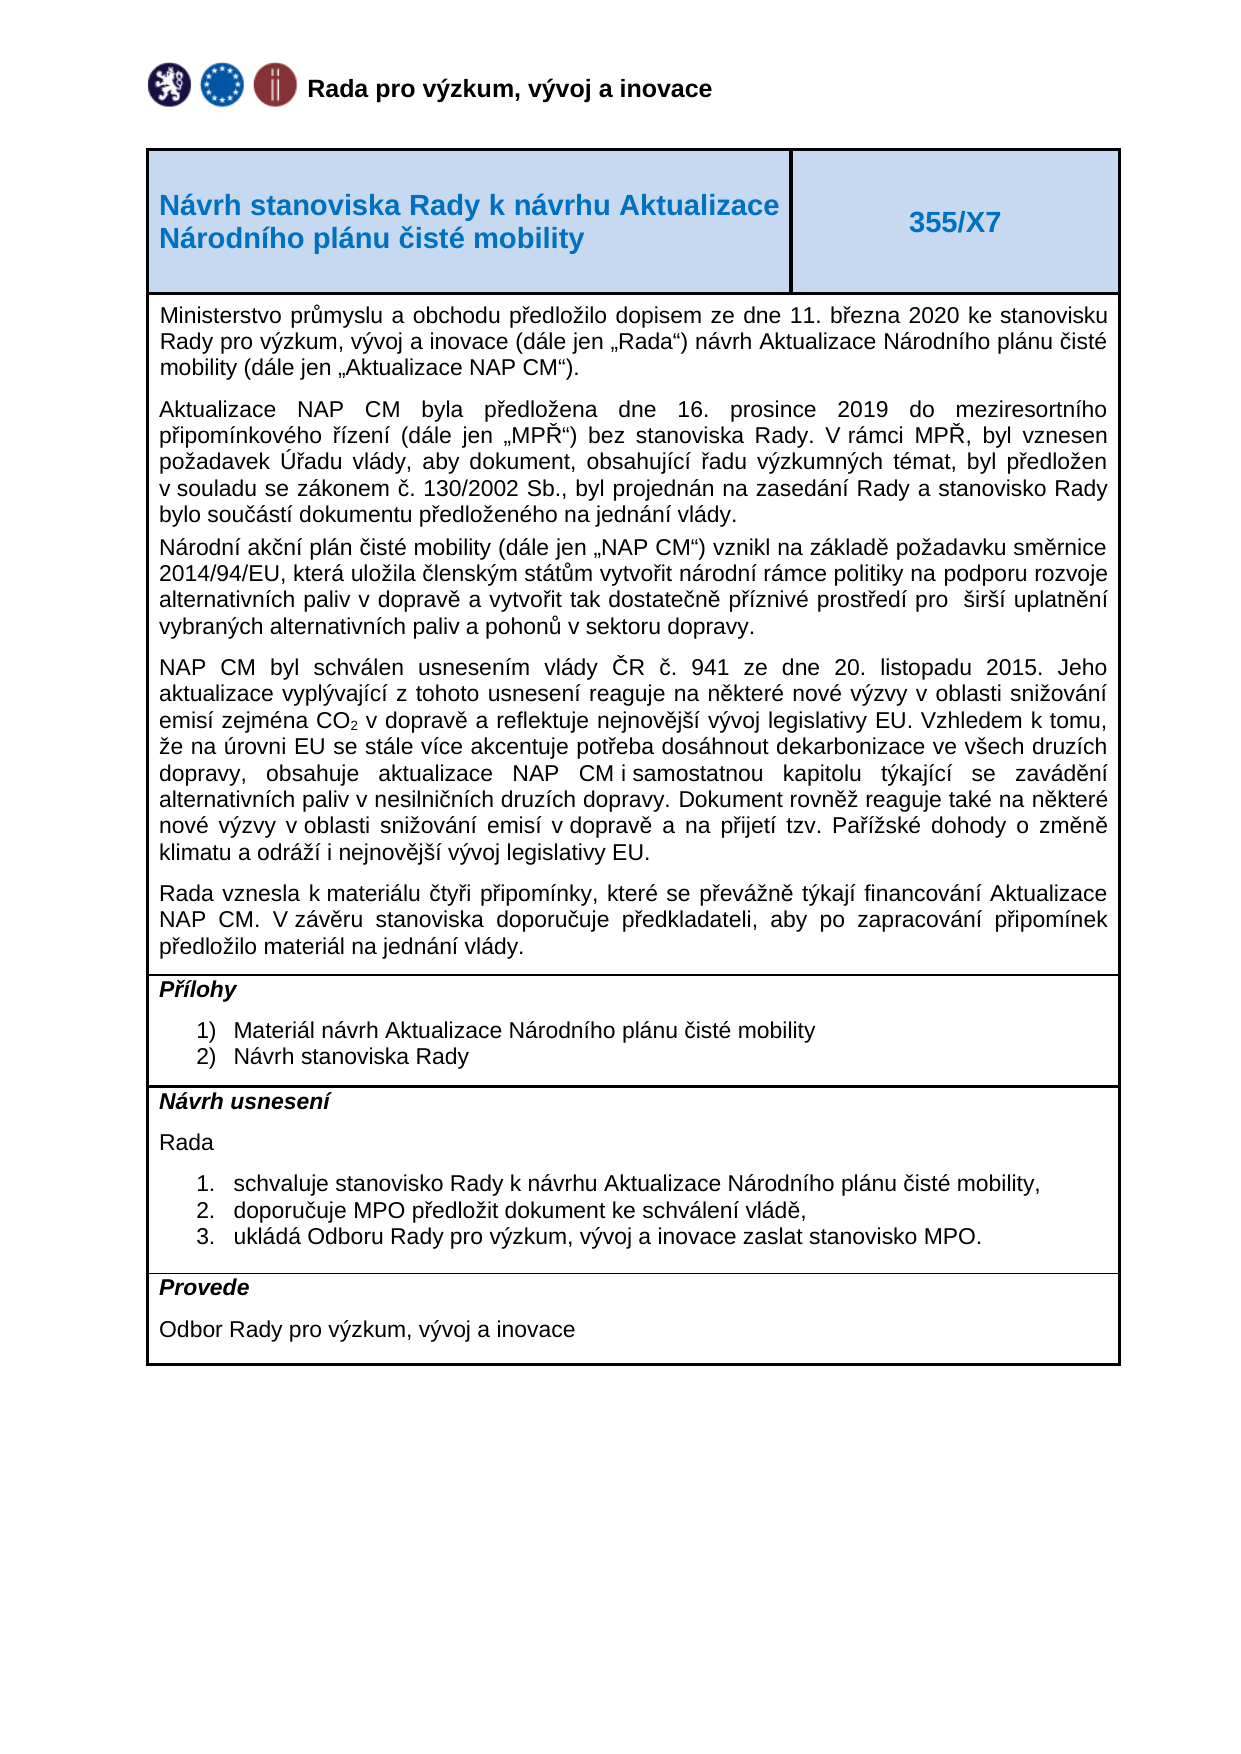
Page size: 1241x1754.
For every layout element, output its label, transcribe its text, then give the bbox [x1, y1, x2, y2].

table_header 355/X7 [793, 151, 1118, 292]
table_cell Návrh usnesení Rada schvaluje stanovisko Rady k návrhu Aktualizace Národního plánu čisté mobility, doporučuje MPO předložit dokument ke schválení vládě, ukládá Odboru Rady pro výzkum, vývoj a inovace zaslat stanovisko MPO. [149, 1088, 1118, 1273]
table_cell Ministerstvo průmyslu a obchodu předložilo dopisem ze dne 11. března 2020 ke stanovisku Rady pro výzkum, vývoj a inovace (dále jen „Rada“) návrh Aktualizace Národního plánu čisté mobility (dále jen „Aktualizace NAP CM“). Aktualizace NAP CM byla předložena dne 16. prosince 2019 do meziresortního připomínkového řízení (dále jen „MPŘ“) bez stanoviska Rady. V rámci MPŘ, byl vznesen požadavek Úřadu vlády, aby dokument, obsahující řadu výzkumných témat, byl předložen v souladu se zákonem č. 130/2002 Sb., byl projednán na zasedání Rady a stanovisko Rady bylo součástí dokumentu předloženého na jednání vlády. Národní akční plán čisté mobility (dále jen „NAP CM“) vznikl na základě požadavku směrnice 2014/94/EU, která uložila členským státům vytvořit národní rámce politiky na podporu rozvoje alternativních paliv v dopravě a vytvořit tak dostatečně příznivé prostředí pro širší uplatnění vybraných alternativních paliv a pohonů v sektoru dopravy. NAP CM byl schválen usnesením vlády ČR č. 941 ze dne 20. listopadu 2015. Jeho aktualizace vyplývající z tohoto usnesení reaguje na některé nové výzvy v oblasti snižování emisí zejména CO2 v dopravě a reflektuje nejnovější vývoj legislativy EU. Vzhledem k tomu, že na úrovni EU se stále více akcentuje potřeba dosáhnout dekarbonizace ve všech druzích dopravy, obsahuje aktualizace NAP CM i samostatnou kapitolu týkající se zavádění alternativních paliv v nesilničních druzích dopravy. Dokument rovněž reaguje také na některé nové výzvy v oblasti snižování emisí v dopravě a na přijetí tzv. Pařížské dohody o změně klimatu a odráží i nejnovější vývoj legislativy EU. Rada vznesla k materiálu čtyři připomínky, které se převážně týkají financování Aktualizace NAP CM. V závěru stanoviska doporučuje předkladateli, aby po zapracování připomínek předložilo materiál na jednání vlády. [149, 295, 1118, 974]
table_header Návrh stanoviska Rady k návrhu Aktualizace Národního plánu čisté mobility [149, 151, 789, 292]
table_cell Provede Odbor Rady pro výzkum, vývoj a inovace [149, 1274, 1118, 1363]
table_cell Přílohy Materiál návrh Aktualizace Národního plánu čisté mobility Návrh stanoviska Rady [149, 976, 1118, 1084]
picture [147, 62, 298, 108]
